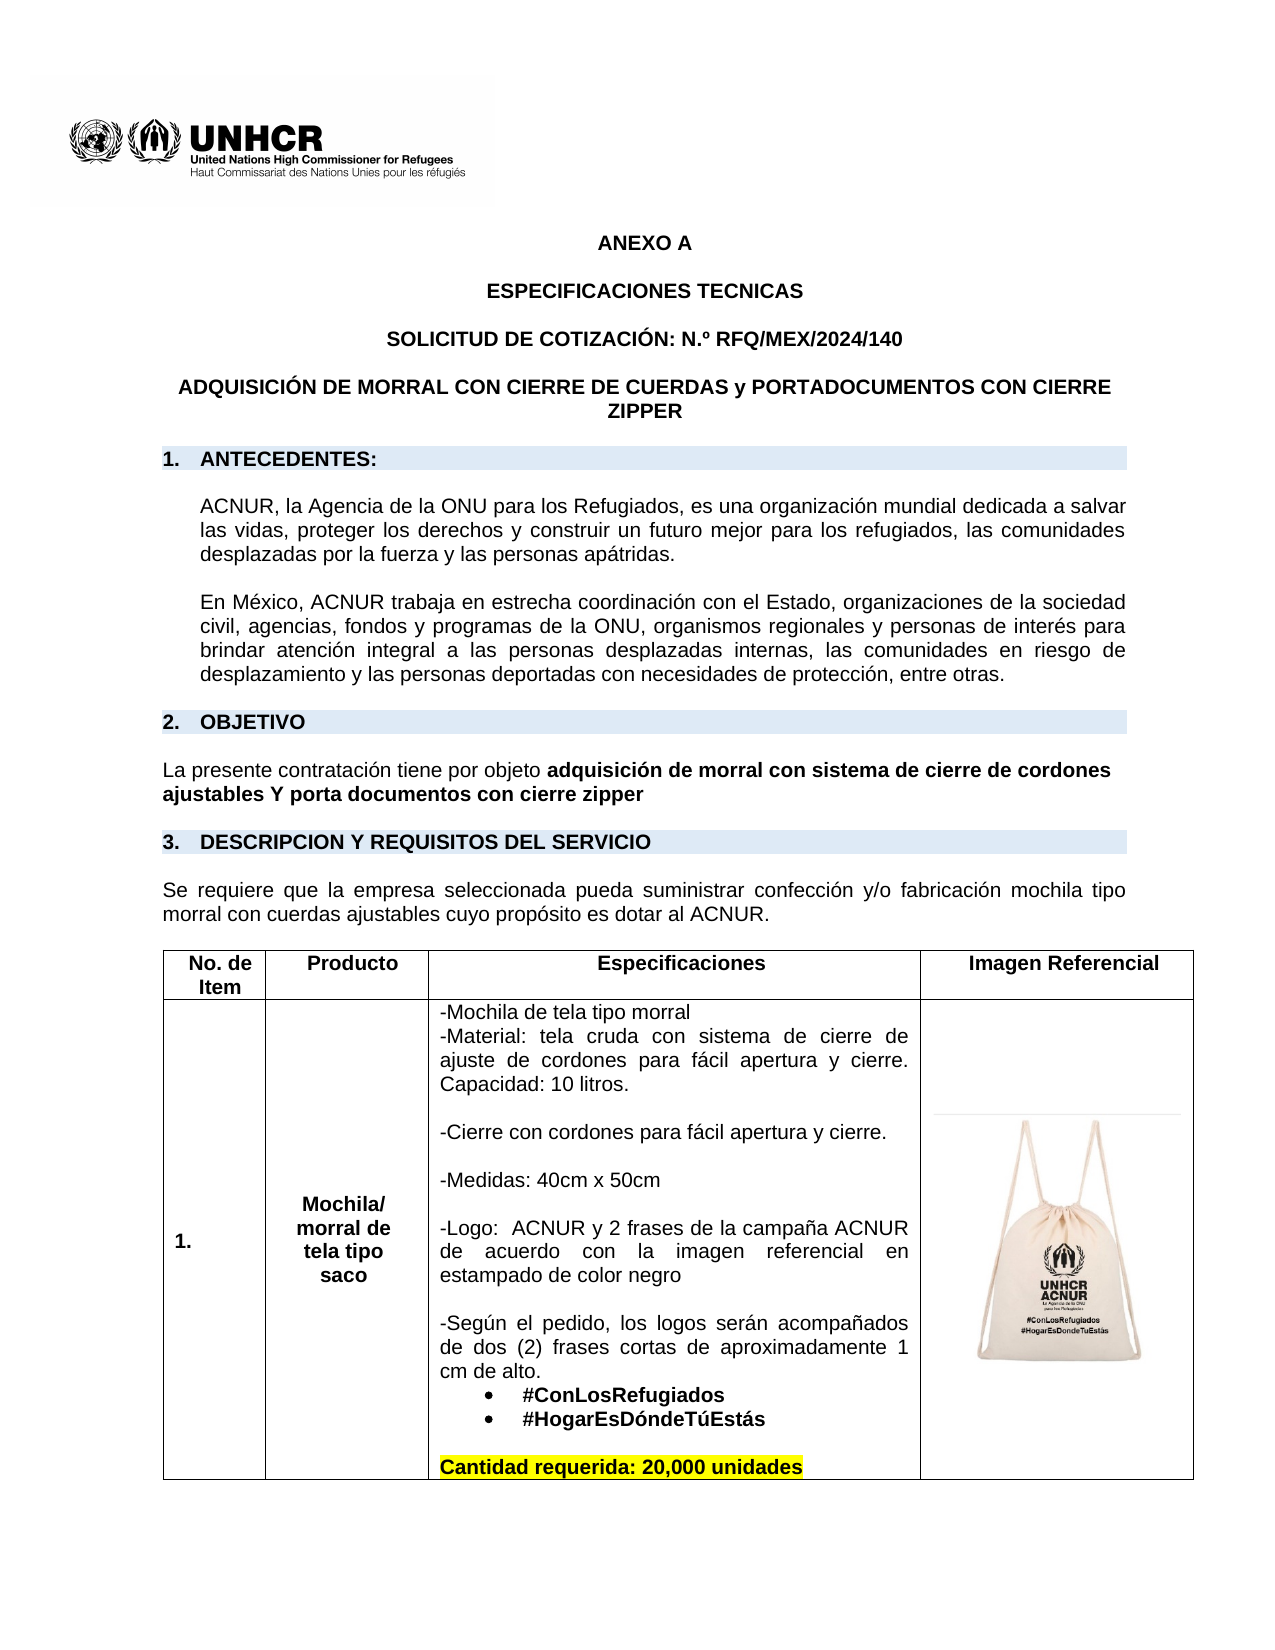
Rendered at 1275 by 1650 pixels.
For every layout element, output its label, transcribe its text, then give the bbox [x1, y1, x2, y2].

text ADQUISICIÓN DE MORRAL CON CIERRE DE CUERDAS y PORTADOCUMENTOS CON CIERRE ZIPPER [162, 374, 1127, 422]
table_cell [921, 1000, 1193, 1479]
text En México, ACNUR trabaja en estrecha coordinación con el Estado, organizaciones de la sociedad civil, agencias, fondos y programas de la ONU, organismos regionales y personas de interés para brindar atención integral a las personas desplazadas internas, las comunidades en riesgo de desplazamiento y las personas deportadas con necesidades de protección, entre otras. [200, 590, 1127, 686]
text ESPECIFICACIONES TECNICAS [162, 279, 1127, 303]
table_cell [164, 1000, 265, 1479]
table_cell Mochila/ morral de tela tipo saco [266, 1000, 428, 1479]
text La presente contratación tiene por objeto adquisición de morral con sistema de cierre de cordones ajustables Y porta documentos con cierre zipper [162, 758, 1127, 806]
text ANEXO A [162, 231, 1127, 255]
text Se requiere que la empresa seleccionada pueda suministrar confección y/o fabricación mochila tipo morral con cuerdas ajustables cuyo propósito es dotar al ACNUR. [162, 878, 1127, 926]
table_header Producto [266, 951, 428, 998]
list ANTECEDENTES: [162, 446, 1127, 470]
table_header No. de Item [164, 951, 265, 998]
picture [29, 75, 496, 207]
picture [933, 1113, 1181, 1366]
list OBJETIVO [162, 710, 1127, 734]
table_header Imagen Referencial [921, 951, 1193, 998]
list DESCRIPCION Y REQUISITOS DEL SERVICIO [162, 830, 1127, 854]
table_cell -Mochila de tela tipo morral -Material: tela cruda con sistema de cierre de ajuste de cordones para fácil apertura y cierre. Capacidad: 10 litros. -Cierre con cordones para fácil apertura y cierre. -Medidas: 40cm x 50cm -Logo: ACNUR y 2 frases de la campaña ACNUR de acuerdo con la imagen referencial en estampado de color negro -Según el pedido, los logos serán acompañados de dos (2) frases cortas de aproximadamente 1 cm de alto. #ConLosRefugiados #HogarEsDóndeTúEstás Cantidad requerida: 20,000 unidades [429, 1000, 920, 1479]
text ACNUR, la Agencia de la ONU para los Refugiados, es una organización mundial dedicada a salvar las vidas, proteger los derechos y construir un futuro mejor para los refugiados, las comunidades desplazadas por la fuerza y las personas apátridas. [200, 494, 1127, 566]
text SOLICITUD DE COTIZACIÓN: N.º RFQ/MEX/2024/140 [162, 327, 1127, 351]
table_header Especificaciones [429, 951, 920, 998]
